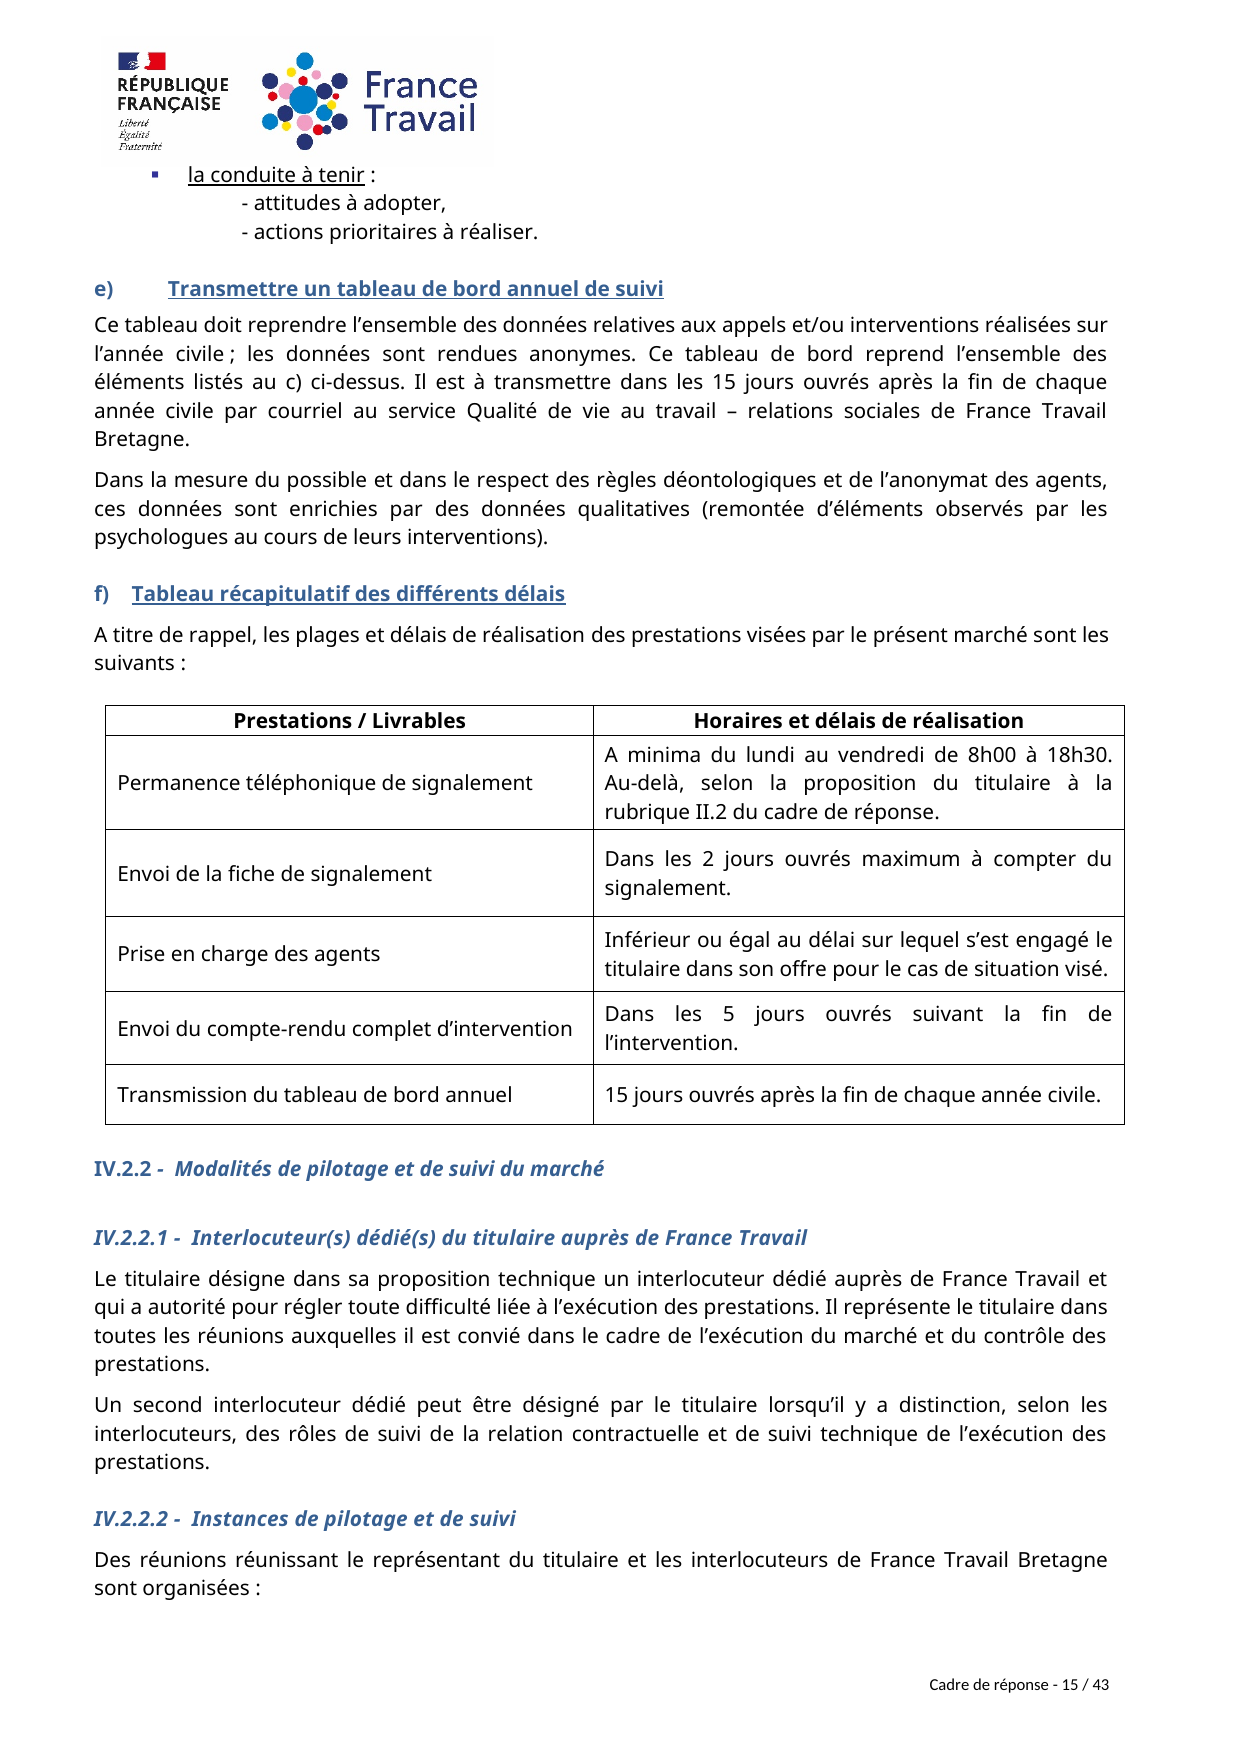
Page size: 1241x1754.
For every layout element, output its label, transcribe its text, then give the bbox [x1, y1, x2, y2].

text f) Tableau récapitulatif des différents délais [94, 579, 1109, 607]
picture [101, 36, 494, 167]
text Dans la mesure du possible et dans le respect des règles déontologiques et de l’anonymat des agents, ces données sont enrichies par des données qualitatives (remontée d’éléments observés par les psychologues au cours de leurs interventions). [94, 465, 1109, 551]
table_cell Dans les 2 jours ouvrés maximum à compter du signalement. [594, 830, 1124, 916]
text - attitudes à adopter, [225, 188, 1109, 217]
table_cell Permanence téléphonique de signalement [106, 736, 593, 829]
table_cell Envoi du compte-rendu complet d’intervention [106, 992, 593, 1064]
text - actions prioritaires à réaliser. [225, 217, 1109, 245]
text IV.2.2 - Modalités de pilotage et de suivi du marché [94, 1154, 1109, 1182]
list la conduite à tenir : [150, 160, 1109, 188]
table_header Horaires et délais de réalisation [594, 706, 1124, 735]
table_cell Prise en charge des agents [106, 917, 593, 991]
table_cell Transmission du tableau de bord annuel [106, 1065, 593, 1124]
table_cell 15 jours ouvrés après la fin de chaque année civile. [594, 1065, 1124, 1124]
text IV.2.2.1 - Interlocuteur(s) dédié(s) du titulaire auprès de France Travail [94, 1223, 1109, 1252]
text Ce tableau doit reprendre l’ensemble des données relatives aux appels et/ou interventions réalisées sur l’année civile ; les données sont rendues anonymes. Ce tableau de bord reprend l’ensemble des éléments listés au c) ci-dessus. Il est à transmettre dans les 15 jours ouvrés après la fin de chaque année civile par courriel au service Qualité de vie au travail – relations sociales de France Travail Bretagne. [94, 311, 1109, 453]
text Un second interlocuteur dédié peut être désigné par le titulaire lorsqu’il y a distinction, selon les interlocuteurs, des rôles de suivi de la relation contractuelle et de suivi technique de l’exécution des prestations. [94, 1390, 1109, 1476]
text Des réunions réunissant le représentant du titulaire et les interlocuteurs de France Travail Bretagne sont organisées : [94, 1545, 1109, 1602]
text IV.2.2.2 - Instances de pilotage et de suivi [94, 1504, 1109, 1532]
table_cell A minima du lundi au vendredi de 8h00 à 18h30. Au-delà, selon la proposition du titulaire à la rubrique II.2 du cadre de réponse. [594, 736, 1124, 829]
table_cell Inférieur ou égal au délai sur lequel s’est engagé le titulaire dans son offre pour le cas de situation visé. [594, 917, 1124, 991]
text A titre de rappel, les plages et délais de réalisation des prestations visées par le présent marché sont les suivants : [94, 620, 1109, 677]
table_cell Envoi de la fiche de signalement [106, 830, 593, 916]
text e) Transmettre un tableau de bord annuel de suivi [94, 274, 1109, 302]
table_cell Dans les 5 jours ouvrés suivant la fin de l’intervention. [594, 992, 1124, 1064]
table_header Prestations / Livrables [106, 706, 593, 735]
text Le titulaire désigne dans sa proposition technique un interlocuteur dédié auprès de France Travail et qui a autorité pour régler toute difficulté liée à l’exécution des prestations. Il représente le titulaire dans toutes les réunions auxquelles il est convié dans le cadre de l’exécution du marché et du contrôle des prestations. [94, 1264, 1109, 1378]
